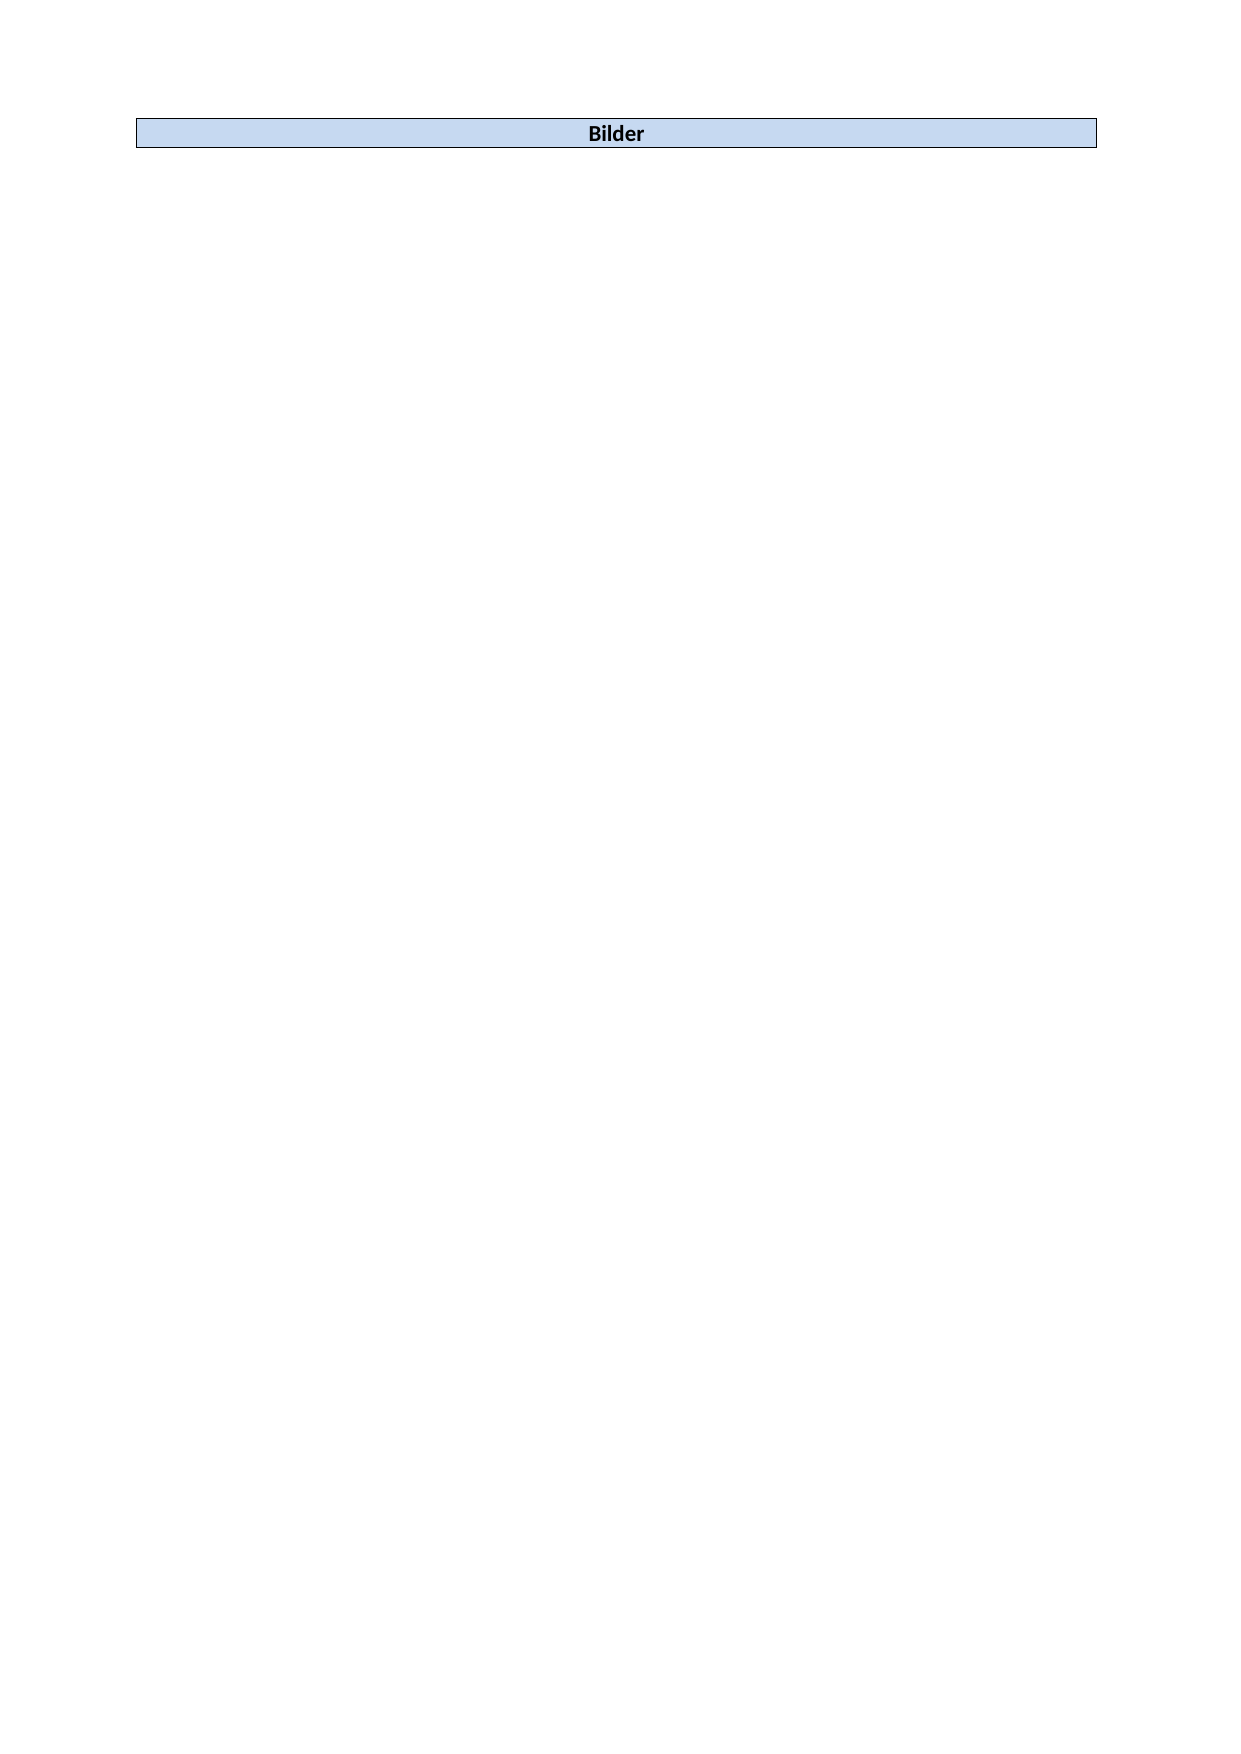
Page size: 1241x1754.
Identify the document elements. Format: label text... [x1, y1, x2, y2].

table_cell Bilder [137, 119, 1096, 147]
